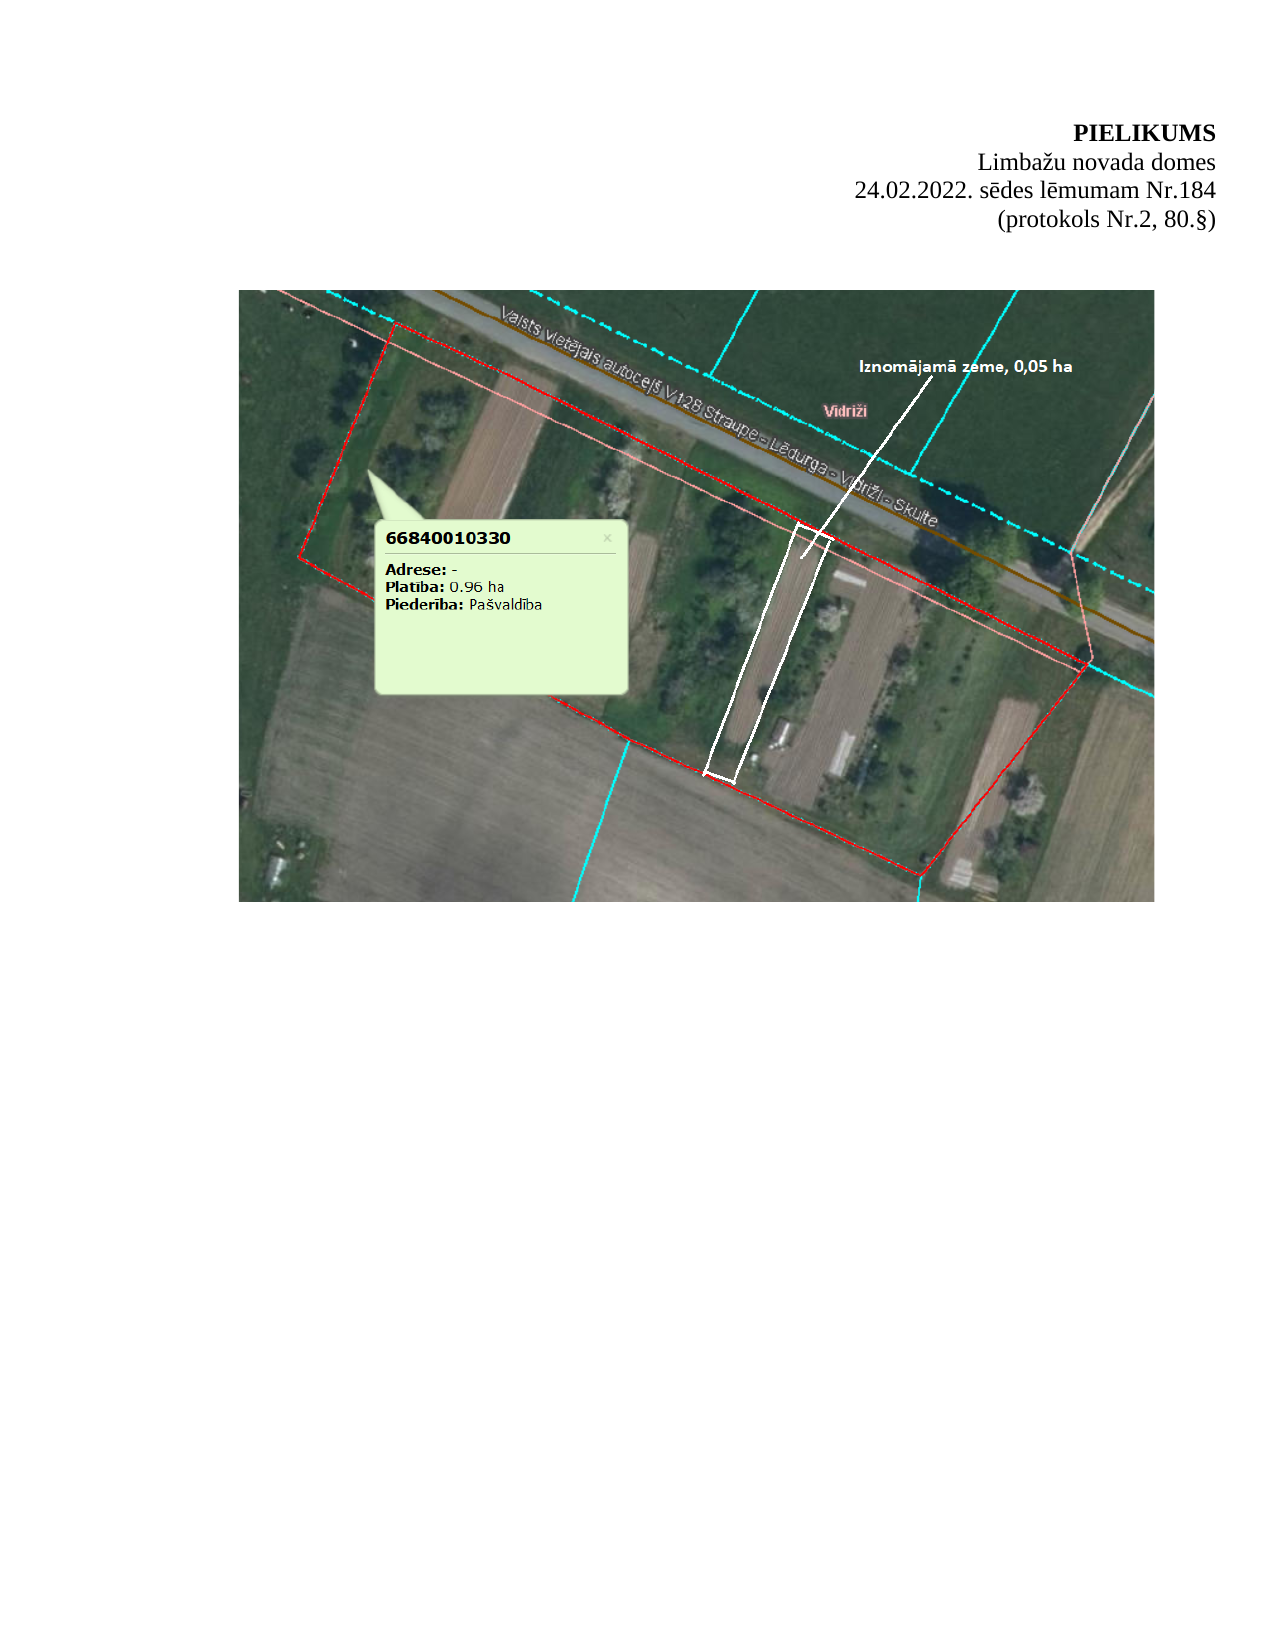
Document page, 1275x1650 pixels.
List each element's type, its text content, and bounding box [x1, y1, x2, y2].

text Limbažu novada domes [177, 147, 1216, 176]
text (protokols Nr.2, 80.§) [177, 204, 1216, 233]
text PIELIKUMS [177, 118, 1216, 147]
picture [238, 290, 1155, 902]
text 24.02.2022. sēdes lēmumam Nr.184 [177, 176, 1216, 204]
